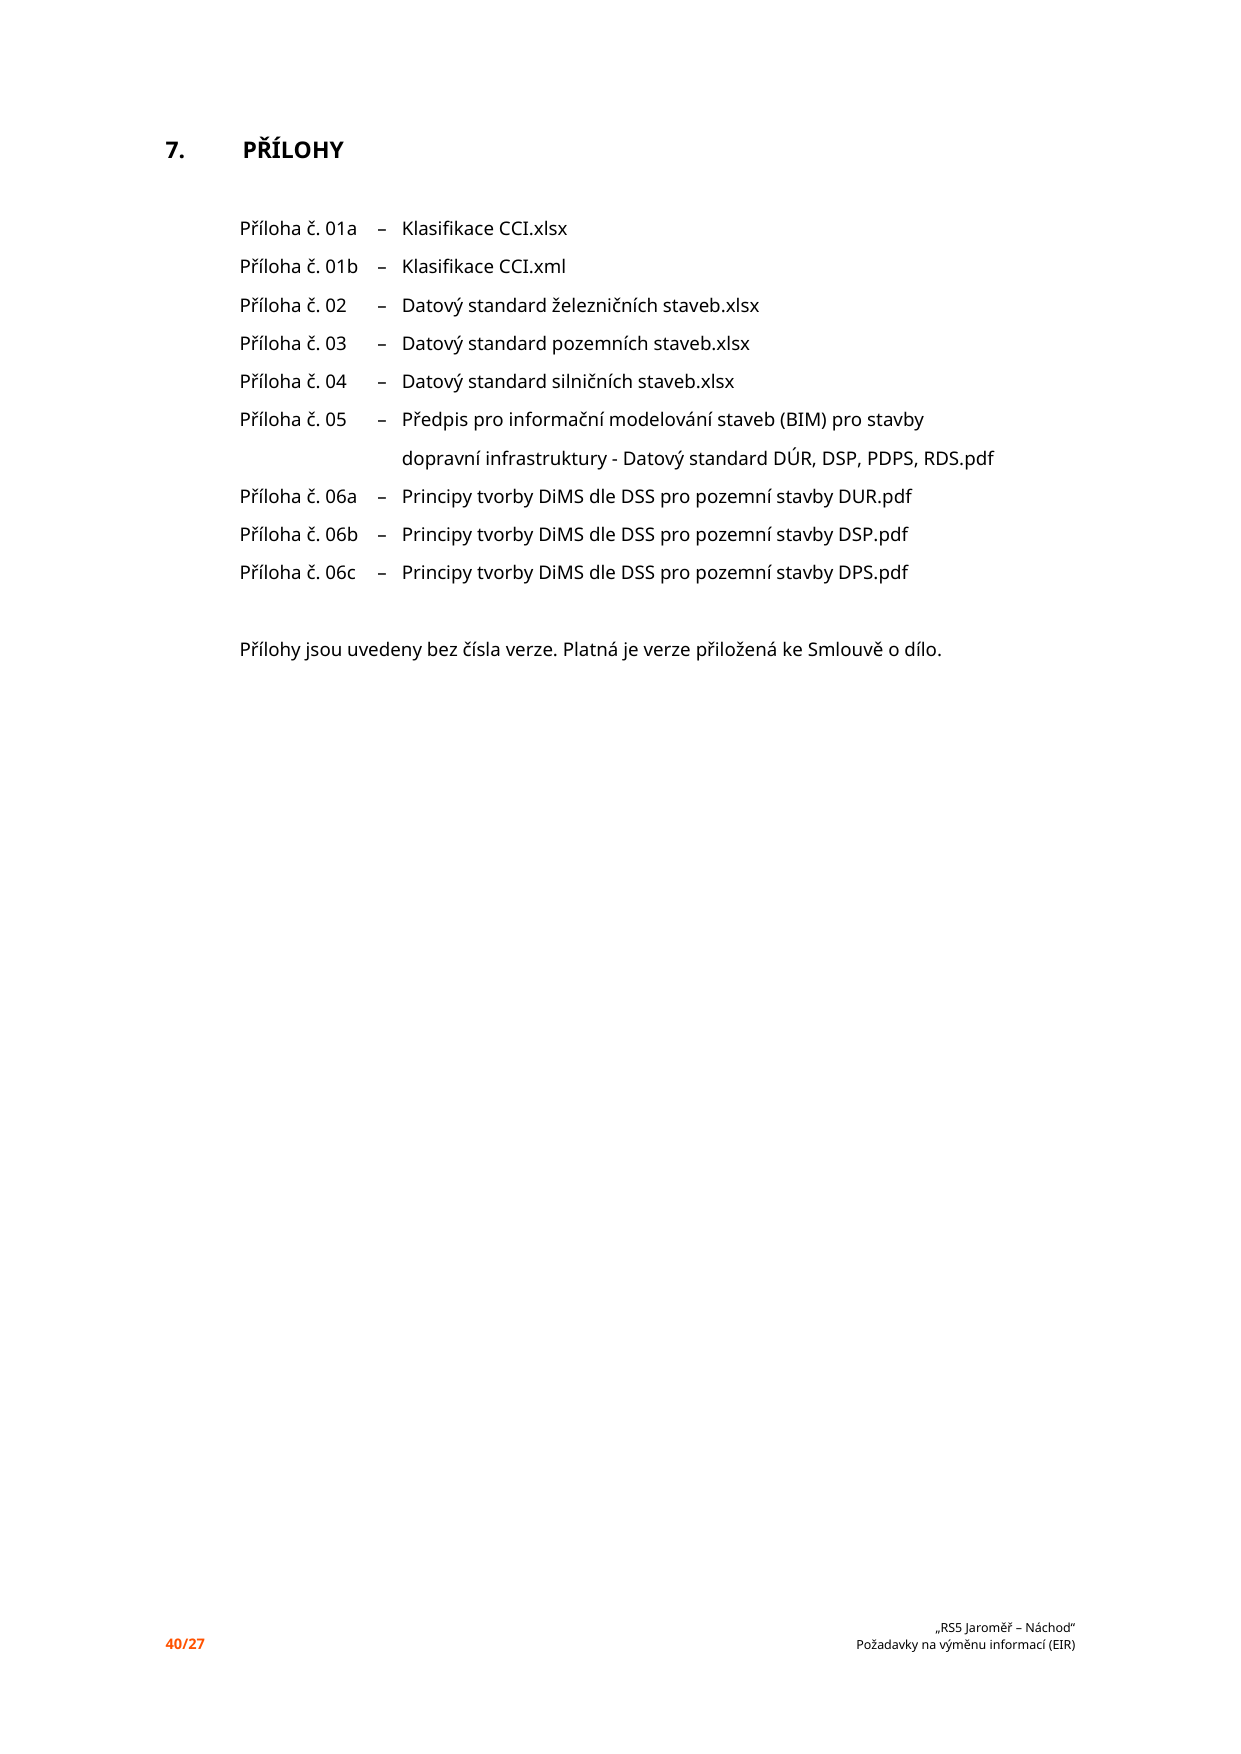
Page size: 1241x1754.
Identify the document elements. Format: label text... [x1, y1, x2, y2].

list Příloha č. 01b – Klasifikace CCI.xml [239, 254, 1075, 279]
list Příloha č. 03 – Datový standard pozemních staveb.xlsx [239, 330, 1075, 356]
list Příloha č. 04 – Datový standard silničních staveb.xlsx [239, 368, 1075, 394]
list Příloha č. 06b – Principy tvorby DiMS dle DSS pro pozemní stavby DSP.pdf [239, 521, 1075, 547]
list Příloha č. 06a – Principy tvorby DiMS dle DSS pro pozemní stavby DUR.pdf [239, 483, 1075, 509]
list Příloha č. 01a – Klasifikace CCI.xlsx [239, 216, 1075, 241]
text Přílohy [165, 134, 1075, 166]
list Příloha č. 02 – Datový standard železničních staveb.xlsx [239, 292, 1075, 317]
list Přílohy jsou uvedeny bez čísla verze. Platná je verze přiložená ke Smlouvě o dílo. [239, 636, 1075, 662]
list Příloha č. 06c – Principy tvorby DiMS dle DSS pro pozemní stavby DPS.pdf [239, 559, 1075, 585]
list Příloha č. 05 – Předpis pro informační modelování staveb (BIM) pro stavby dopravní infrastruktury - Datový standard DÚR, DSP, PDPS, RDS.pdf [239, 407, 1075, 470]
